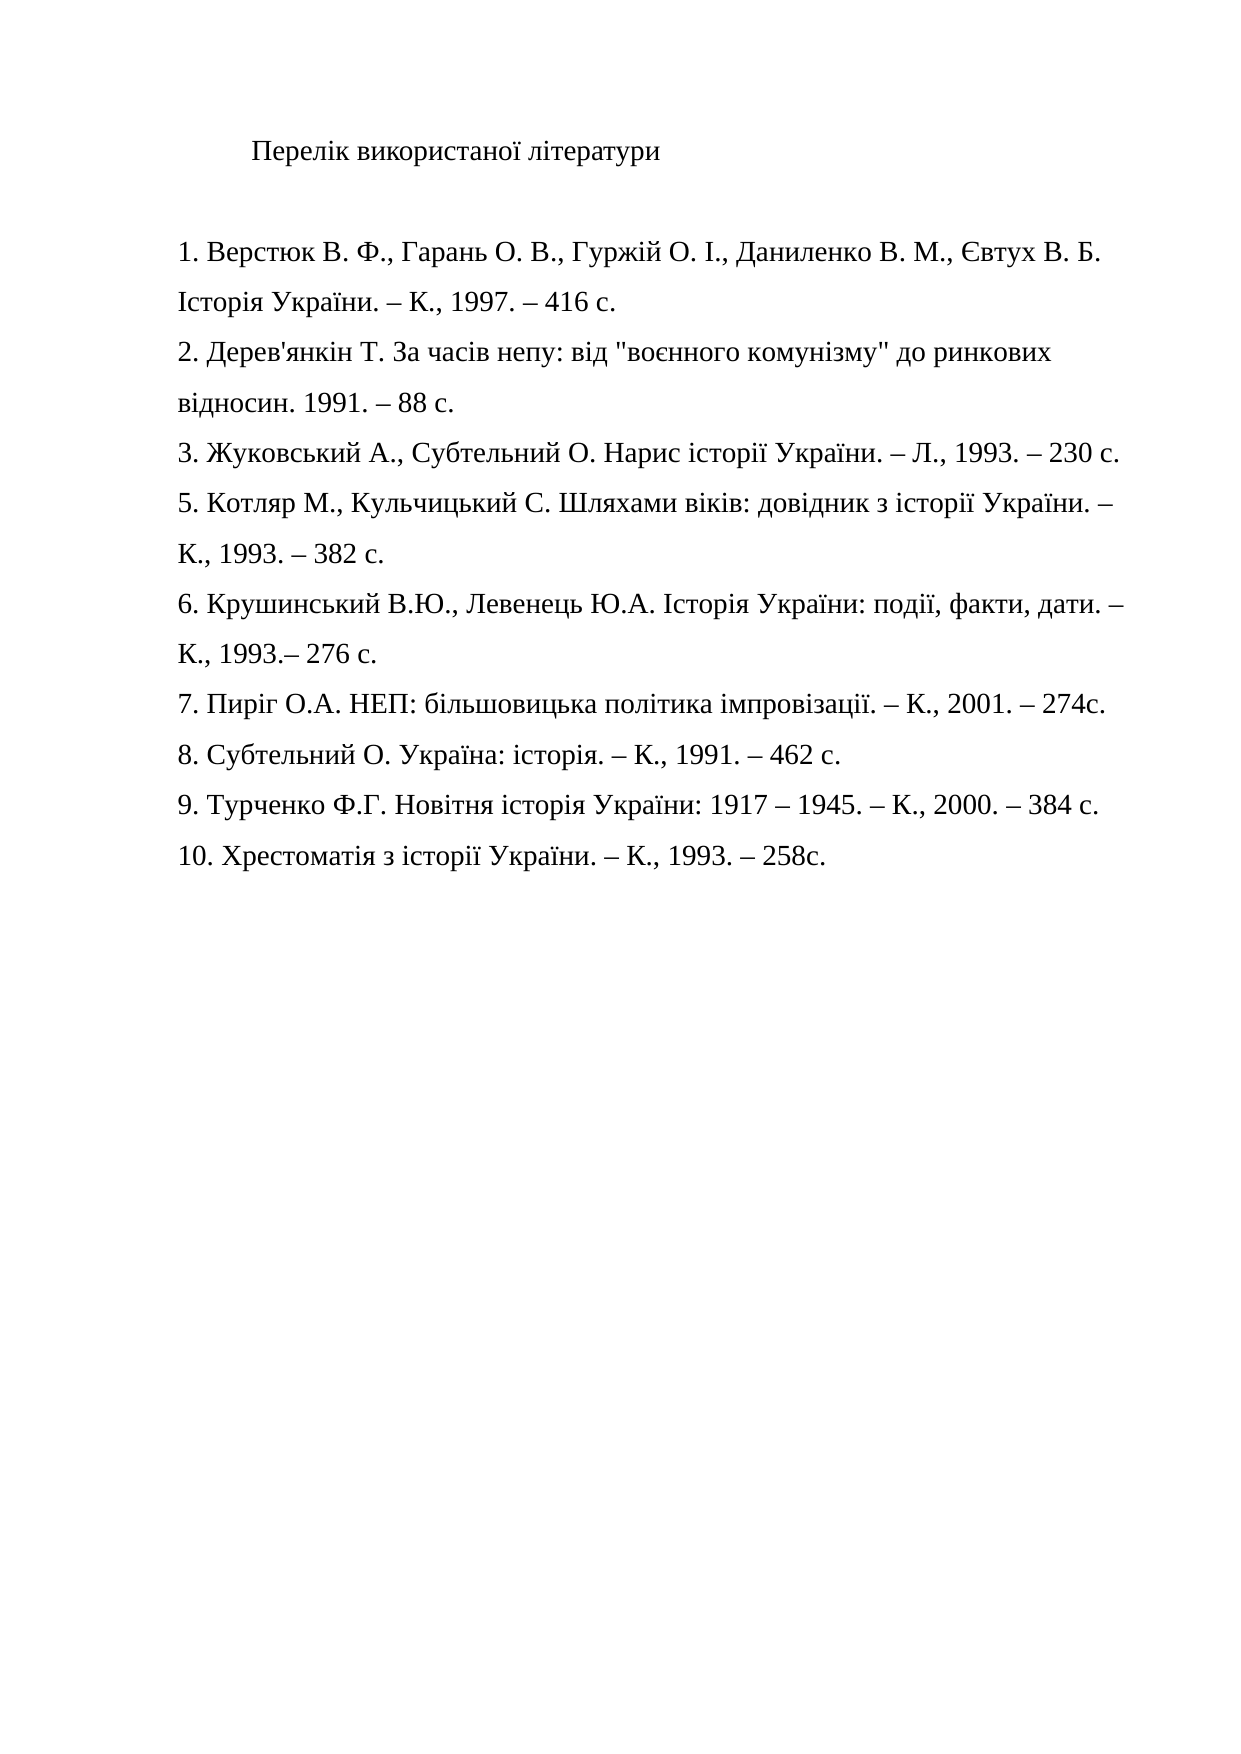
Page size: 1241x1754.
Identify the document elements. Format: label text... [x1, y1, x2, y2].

text 8. Субтельний О. Україна: історія. – К., 1991. – 462 с. [177, 737, 1152, 771]
text 2. Дерев'янкін Т. За часів непу: від "воєнного комунізму" до ринкових відносин. 1991. – 88 с. [177, 334, 1152, 418]
text 5. Котляр М., Кульчицький С. Шляхами віків: довідник з історії України. – К., 1993. – 382 с. [177, 485, 1152, 569]
text 9. Турченко Ф.Г. Новітня історія України: 1917 – 1945. – К., 2000. – 384 с. [177, 787, 1152, 821]
text 10. Хрестоматія з історії України. – К., 1993. – 258с. [177, 838, 1152, 871]
subtitle Перелік використаної літератури [177, 133, 1152, 167]
text 1. Верстюк В. Ф., Гарань О. В., Гуржій О. І., Даниленко В. М., Євтух В. Б. Історія України. – К., 1997. – 416 с. [177, 234, 1152, 318]
text 6. Крушинський В.Ю., Левенець Ю.А. Історія України: події, факти, дати. – К., 1993.– 276 с. [177, 586, 1152, 670]
text 3. Жуковський А., Субтельний О. Нарис історії України. – Л., 1993. – 230 с. [177, 435, 1152, 469]
text 7. Пиріг О.А. НЕП: більшовицька політика імпровізації. – К., 2001. – 274с. [177, 687, 1152, 720]
